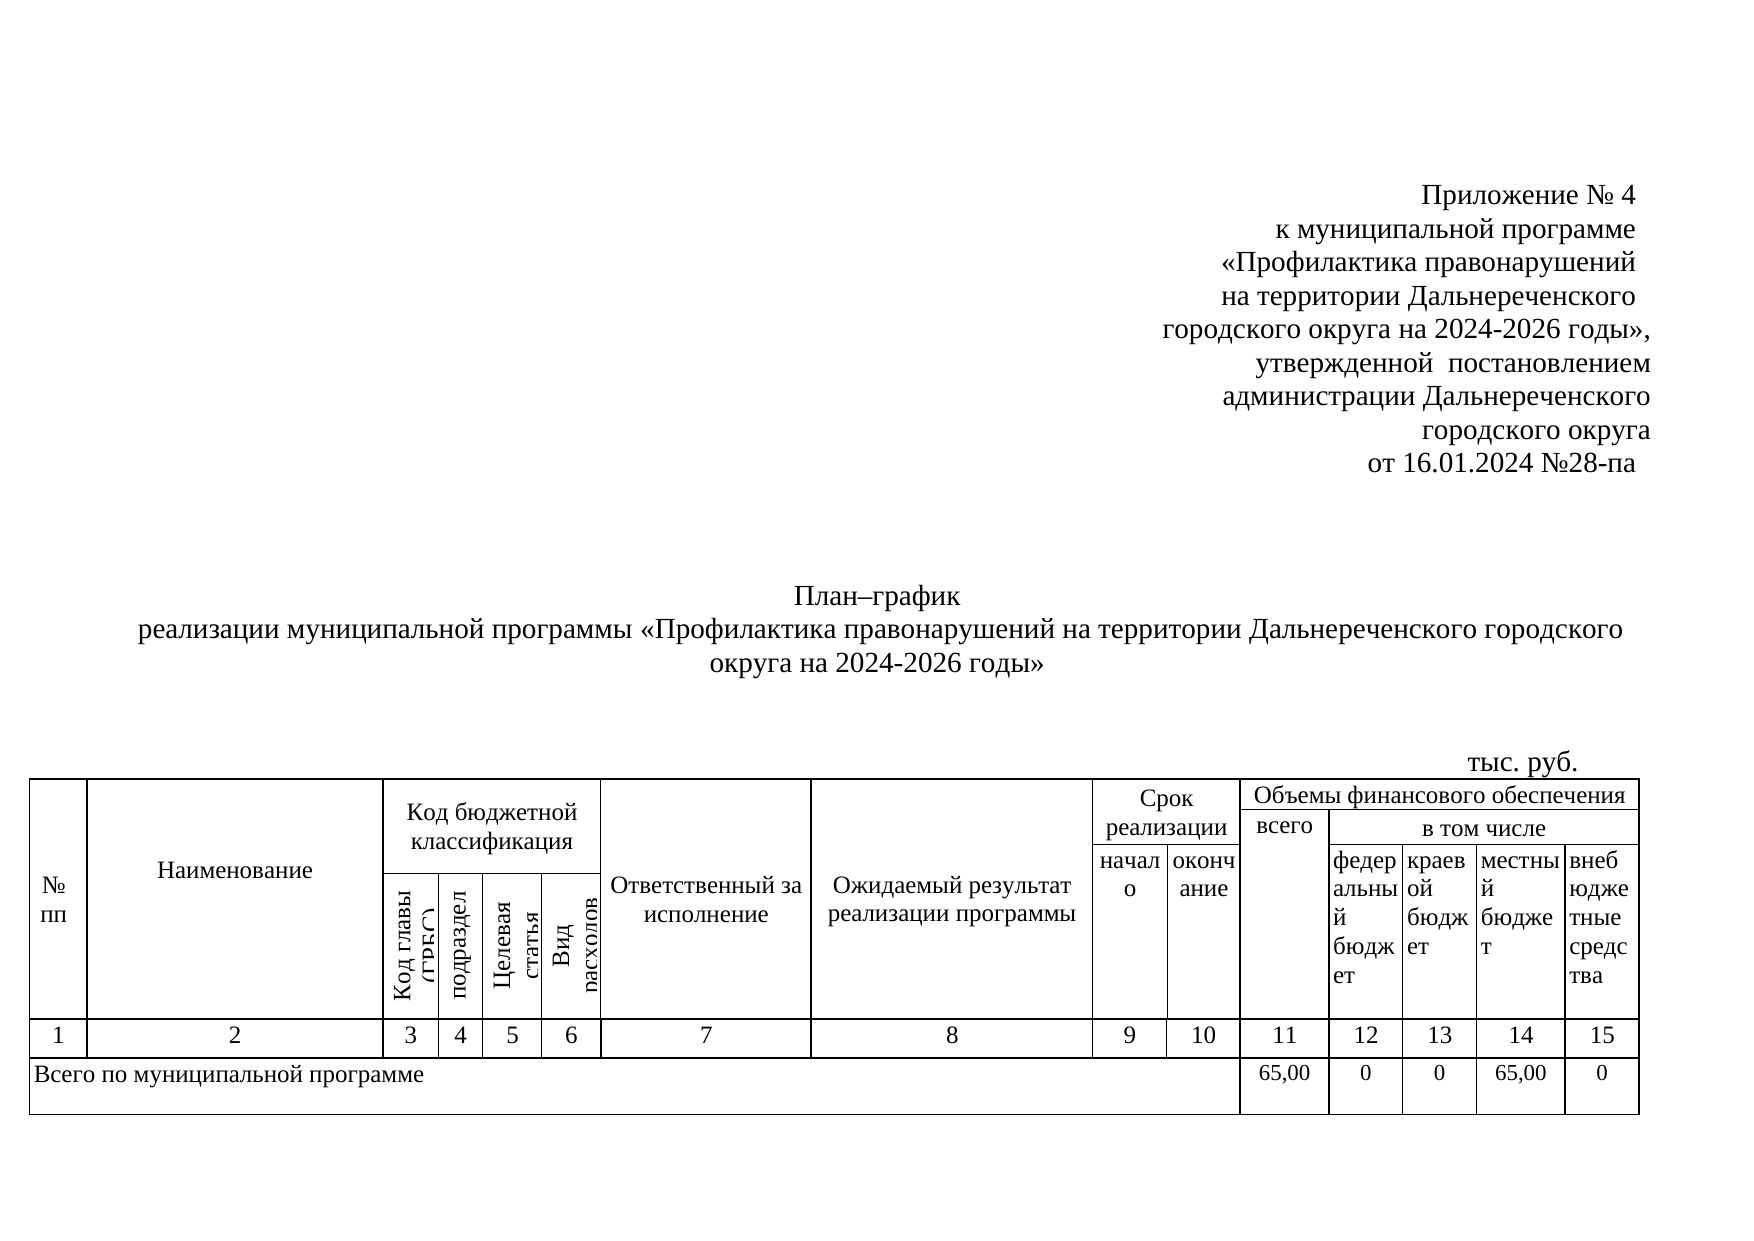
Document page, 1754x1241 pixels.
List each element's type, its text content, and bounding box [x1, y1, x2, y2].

table_cell федеральный бюджет [1330, 845, 1402, 1018]
table_cell 5 [483, 1020, 541, 1057]
table_cell 65,00 [1477, 1059, 1564, 1113]
table_cell всего [1241, 810, 1328, 1018]
table_cell Целевая статья [483, 874, 541, 1018]
table_header Срок реализации [1093, 780, 1239, 844]
text утвержденной постановлением [650, 345, 1651, 378]
table_cell местный бюджет [1477, 845, 1564, 1018]
text городского округа [650, 412, 1651, 446]
table_cell Всего по муниципальной программе [30, 1059, 1239, 1113]
table_cell 65,00 [1241, 1059, 1328, 1113]
table_header № пп [30, 780, 86, 1018]
table_cell 15 [1566, 1020, 1638, 1057]
table_cell 14 [1477, 1020, 1564, 1057]
table_cell 1 [30, 1020, 86, 1057]
table_cell подраздел [439, 874, 482, 1018]
table_cell 0 [1566, 1059, 1638, 1113]
table_cell в том числе [1330, 810, 1638, 844]
table_cell 13 [1403, 1020, 1476, 1057]
table_cell окончание [1168, 845, 1239, 1018]
table_cell 10 [1167, 1020, 1239, 1057]
text городского округа на 2024-2026 годы», [650, 311, 1651, 345]
table_cell 8 [812, 1020, 1092, 1057]
text «Профилактика правонарушений [650, 244, 1636, 278]
table_cell Код главы (ГРБС) [384, 874, 438, 1018]
table_cell 3 [384, 1020, 438, 1057]
table_header Наименование [88, 780, 382, 1018]
table_cell 11 [1241, 1020, 1328, 1057]
table_header Ответственный за исполнение [601, 780, 810, 1018]
text Приложение № 4 [723, 177, 1636, 211]
table_cell Вид расходов [542, 874, 600, 1018]
text администрации Дальнереченского [650, 378, 1651, 412]
table_cell 0 [1403, 1059, 1476, 1113]
text к муниципальной программе [650, 211, 1636, 244]
table_cell 2 [88, 1020, 382, 1057]
table_header Ожидаемый результат реализации программы [812, 780, 1092, 1018]
table_cell краевой бюджет [1403, 845, 1476, 1018]
table_cell 4 [439, 1020, 482, 1057]
table_cell 12 [1330, 1020, 1402, 1057]
table_header Код бюджетной классификация [384, 780, 600, 872]
text реализации муниципальной программы «Профилактика правонарушений на территории Дальнереченского городского округа на 2024-2026 годы» [118, 612, 1636, 679]
text на территории Дальнереченского [650, 278, 1636, 311]
table_cell внебюджетные средства [1566, 845, 1638, 1018]
table_cell 7 [602, 1020, 810, 1057]
text от 16.01.2024 №28-па [650, 446, 1636, 479]
text План–график [118, 578, 1636, 612]
table_cell 9 [1093, 1020, 1166, 1057]
table_cell 6 [542, 1020, 600, 1057]
text тыс. руб. [118, 745, 1695, 778]
table_cell 0 [1330, 1059, 1402, 1113]
table_cell начало [1093, 845, 1167, 1018]
